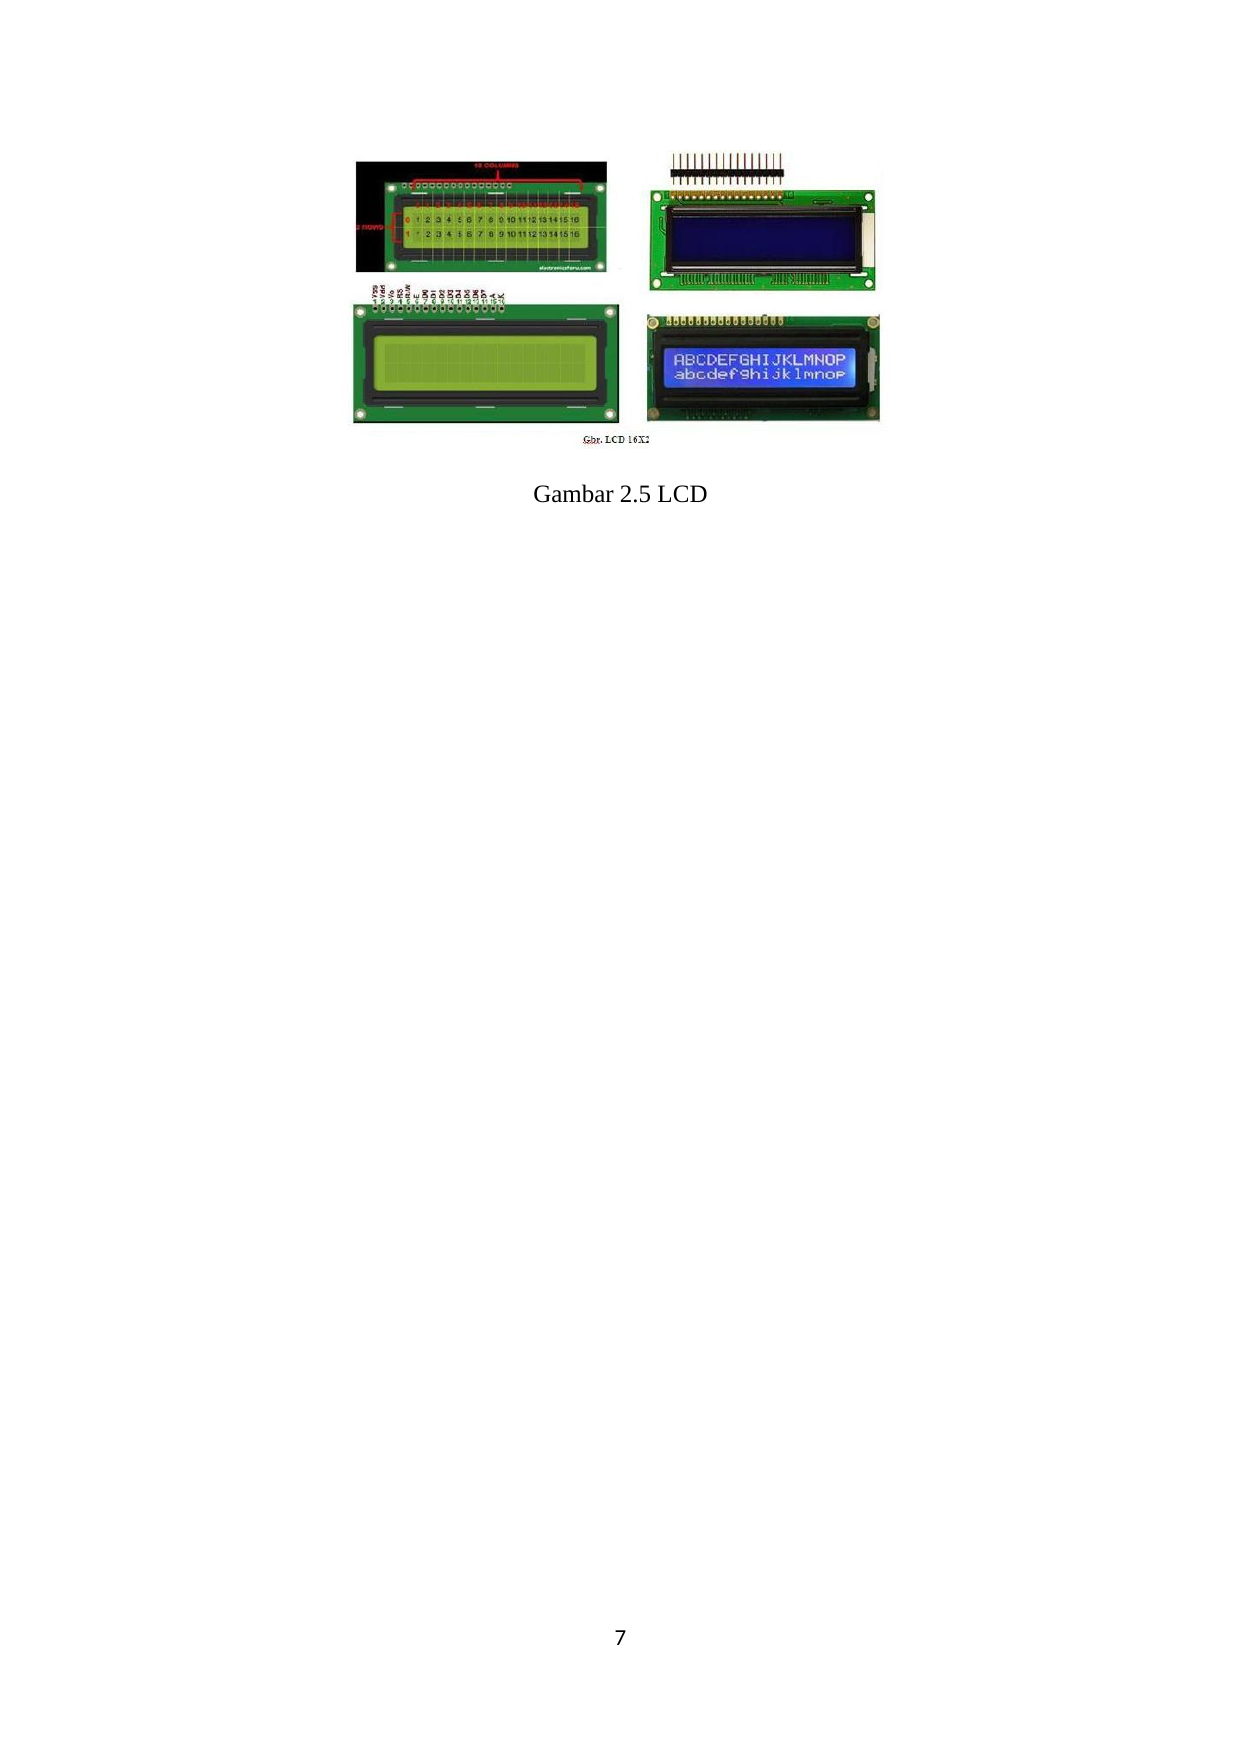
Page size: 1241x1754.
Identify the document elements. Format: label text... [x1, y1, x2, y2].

picture [341, 150, 899, 449]
text Gambar 2.5 LCD [150, 479, 1090, 508]
